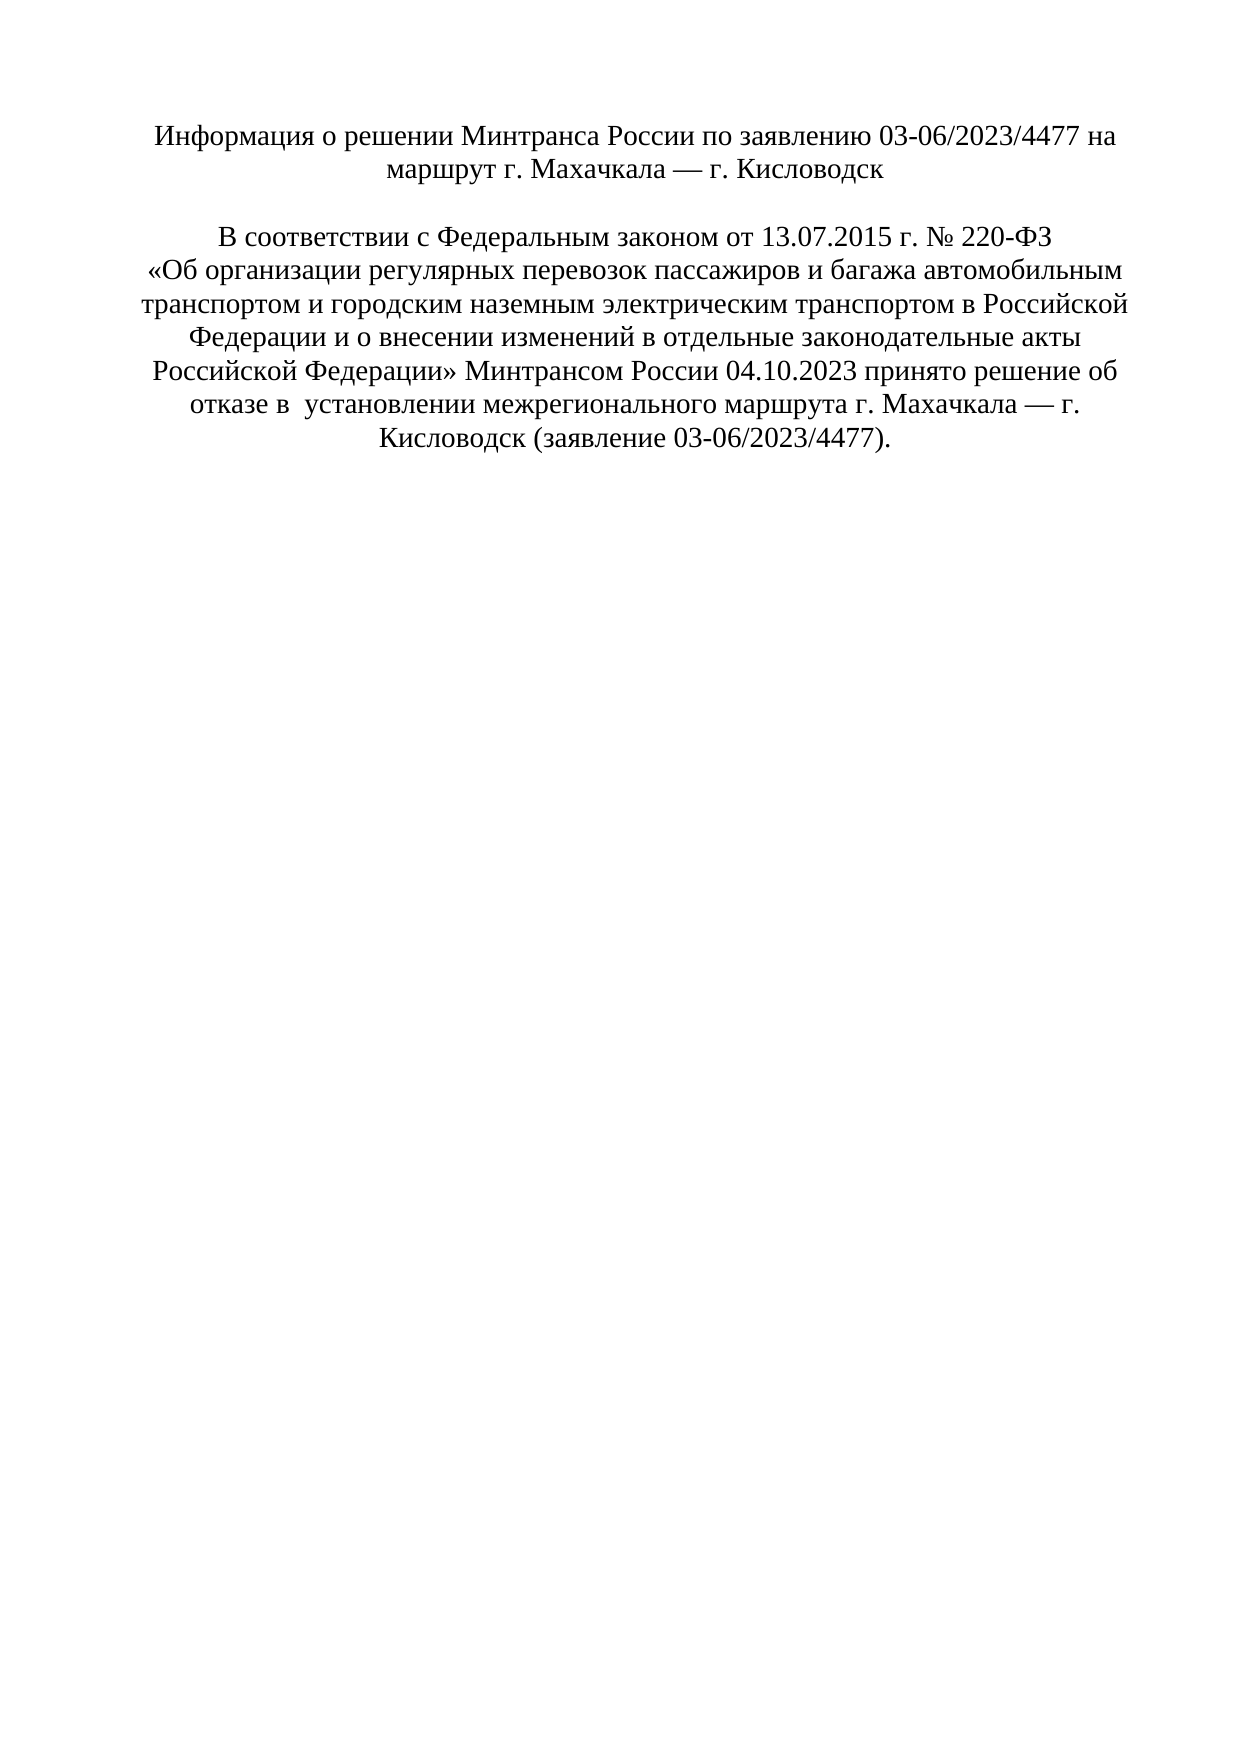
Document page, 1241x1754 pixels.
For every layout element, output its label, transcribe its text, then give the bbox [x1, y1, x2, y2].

text Информация о решении Минтранса России по заявлению 03-06/2023/4477 на маршрут г. Махачкала — г. Кисловодск [118, 118, 1152, 185]
text В соответствии с Федеральным законом от 13.07.2015 г. № 220-ФЗ «Об организации регулярных перевозок пассажиров и багажа автомобильным транспортом и городским наземным электрическим транспортом в Российской Федерации и о внесении изменений в отдельные законодательные акты Российской Федерации» Минтрансом России 04.10.2023 принято решение об отказе в установлении межрегионального маршрута г. Махачкала — г. Кисловодск (заявление 03-06/2023/4477). [118, 219, 1152, 453]
